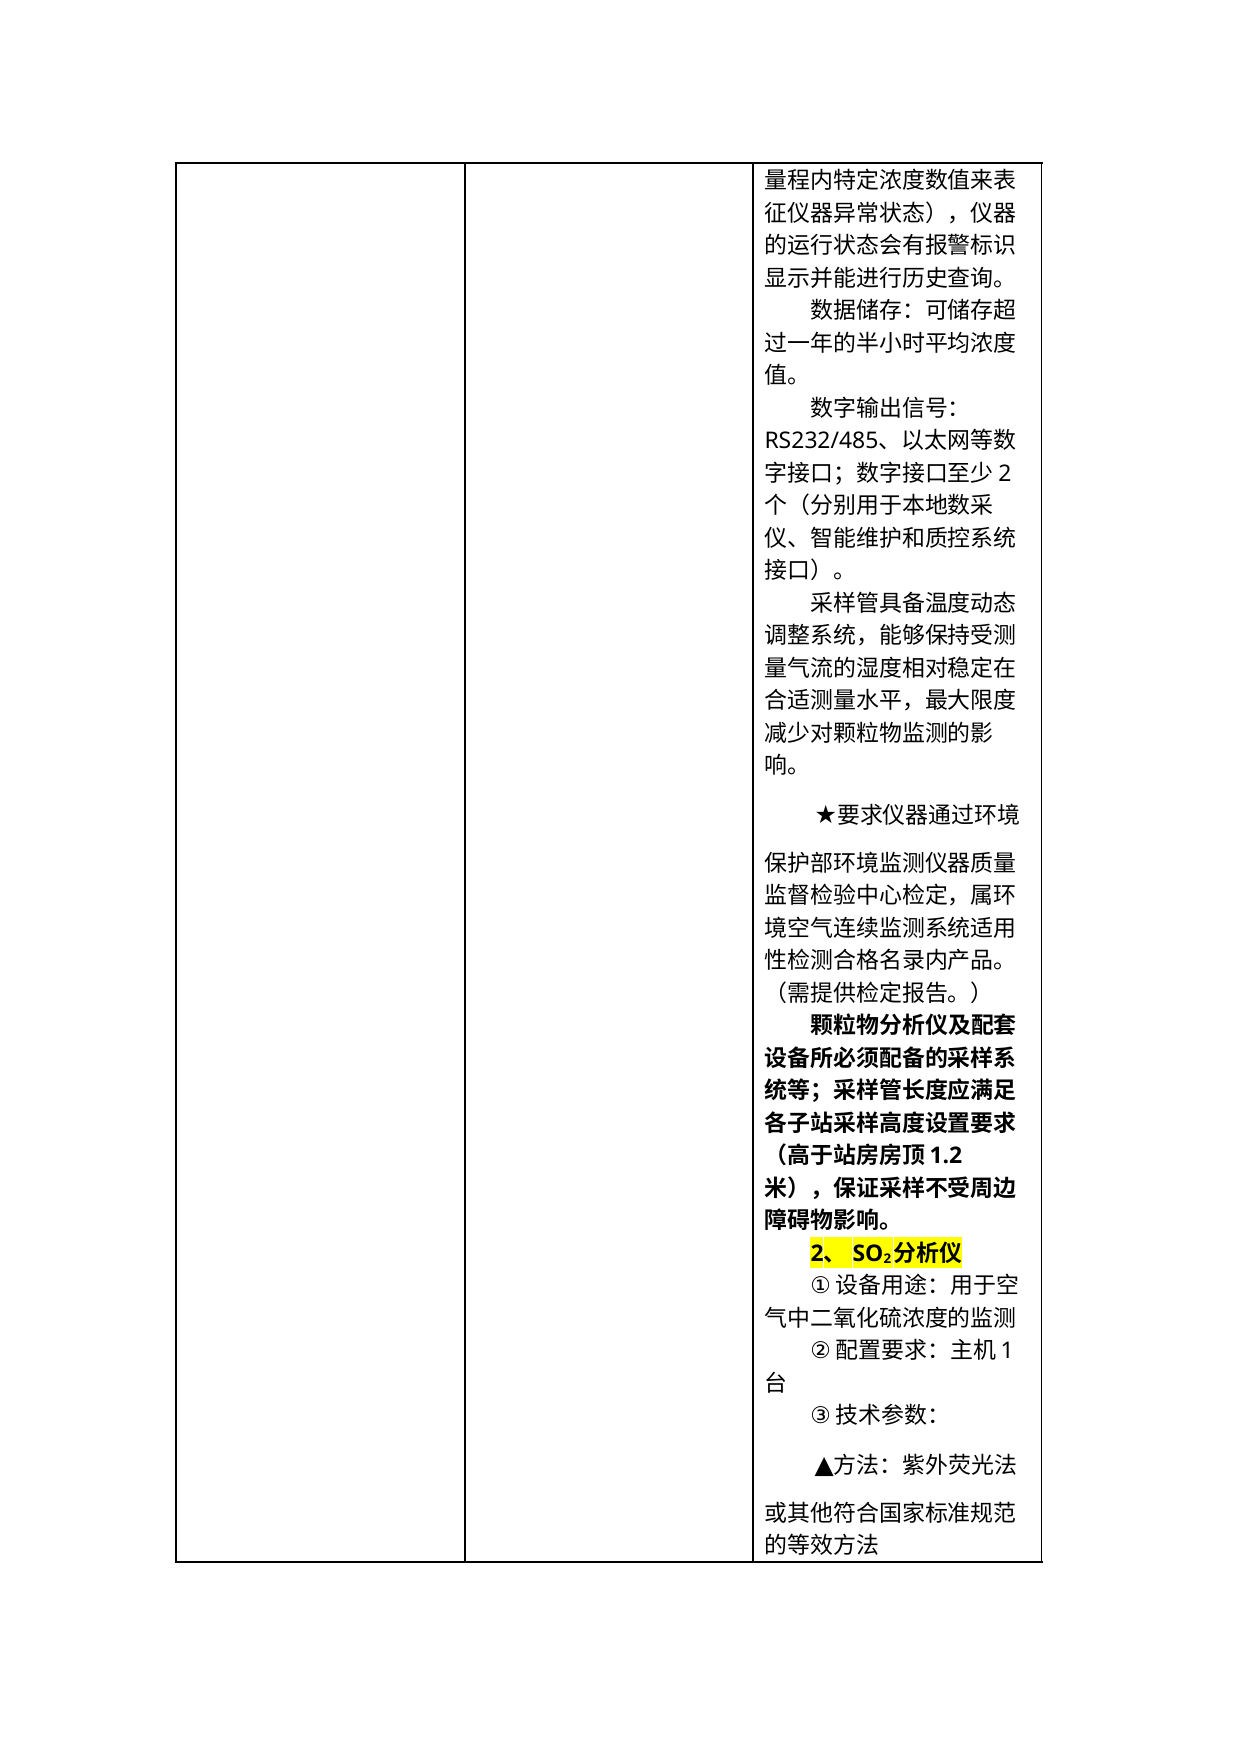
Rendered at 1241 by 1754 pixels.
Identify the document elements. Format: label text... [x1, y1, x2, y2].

table_cell 2 [177, 164, 464, 1561]
table_cell [466, 164, 752, 1561]
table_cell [754, 164, 1041, 1561]
